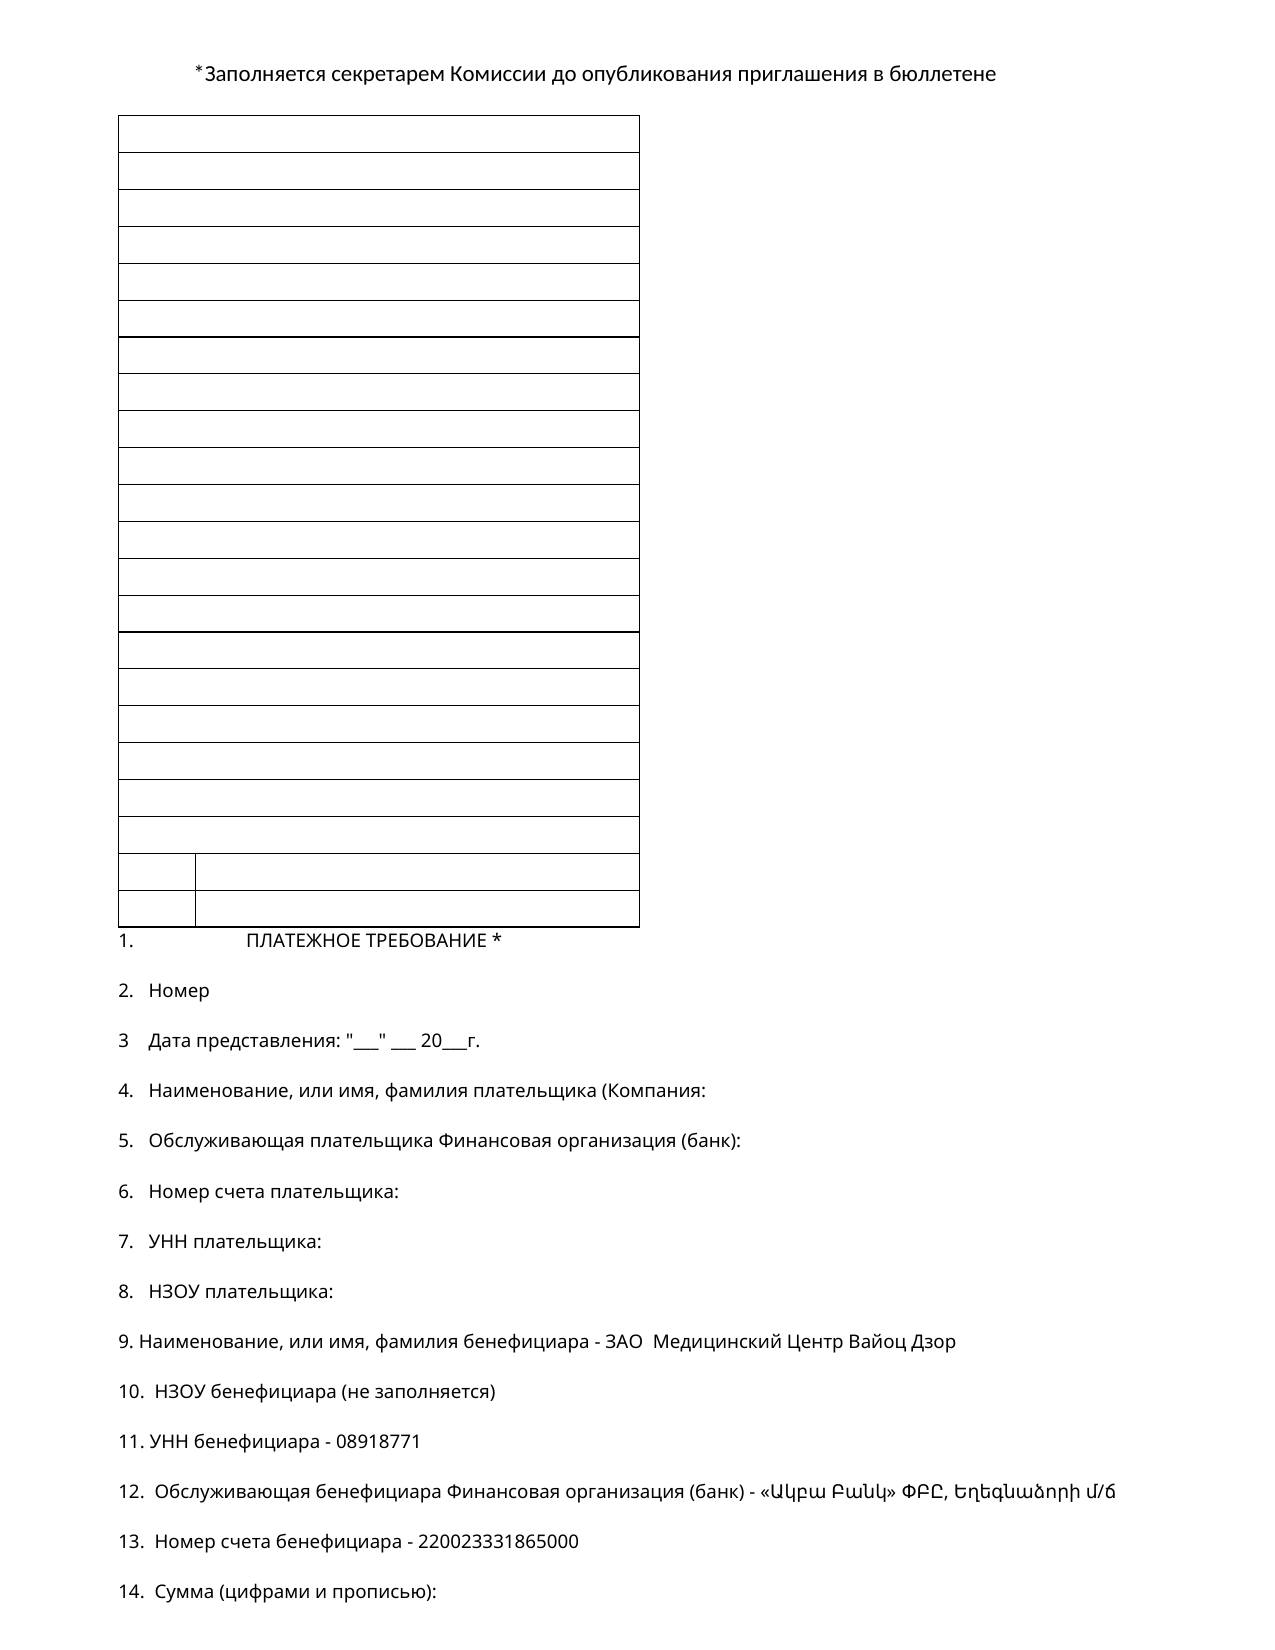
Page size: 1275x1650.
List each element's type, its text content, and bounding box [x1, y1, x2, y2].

text *Заполняется секретарем Комиссии до опубликования приглашения в бюллетене [118, 59, 1211, 87]
